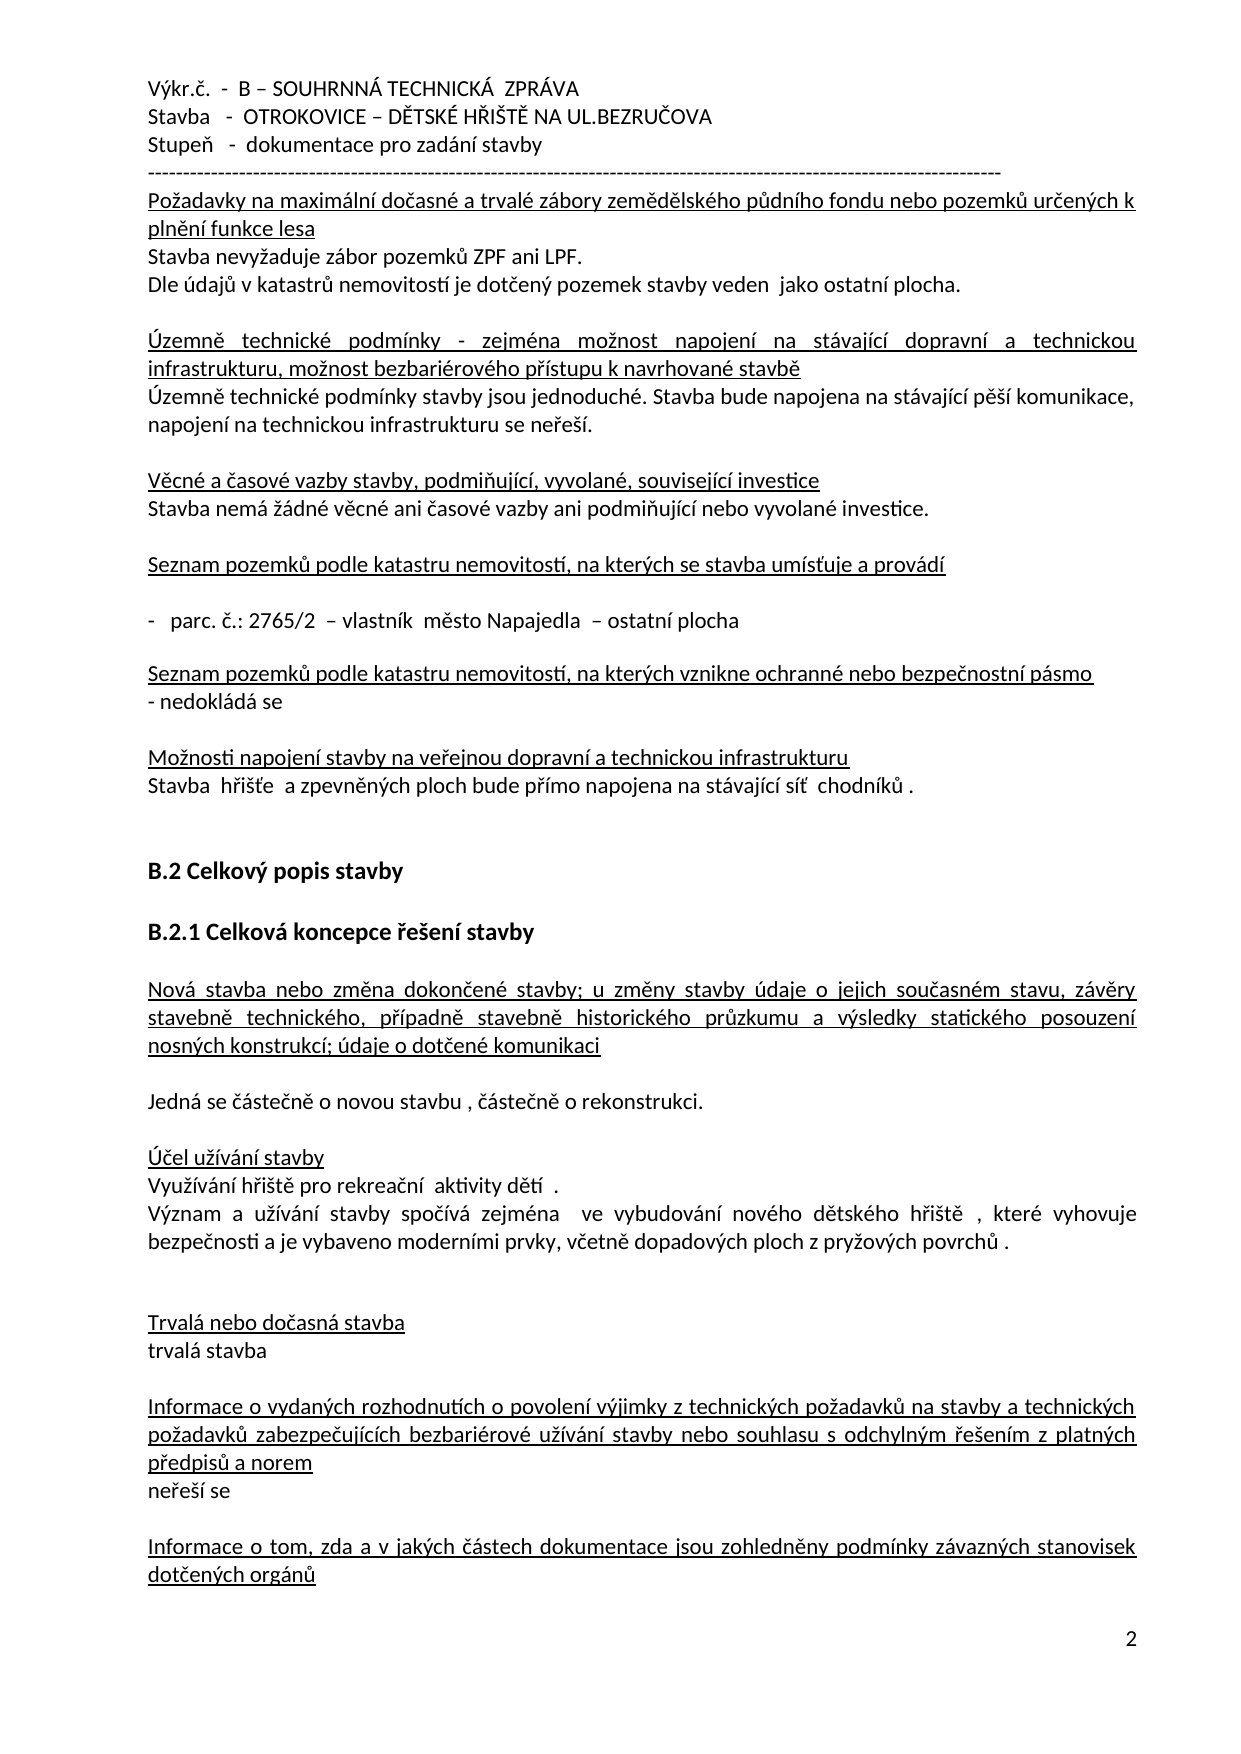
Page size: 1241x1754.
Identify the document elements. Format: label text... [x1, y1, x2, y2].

text Informace o vydaných rozhodnutích o povolení výjimky z technických požadavků na stavby a technických požadavků zabezpečujících bezbariérové užívání stavby nebo souhlasu s odchylným řešením z platných předpisů a norem [148, 1446, 1137, 1476]
text Seznam pozemků podle katastru nemovitostí, na kterých se stavba umísťuje a provádí [148, 550, 1137, 578]
text Informace o tom, zda a v jakých částech dokumentace jsou zohledněny podmínky závazných stanovisek dotčených orgánů [148, 1558, 1137, 1588]
text Nová stavba nebo změna dokončené stavby; u změny stavby údaje o jejich současném stavu, závěry stavebně technického, případně stavebně historického průzkumu a výsledky statického posouzení nosných konstrukcí; údaje o dotčené komunikaci [148, 1001, 1137, 1027]
text Využívání hřiště pro rekreační aktivity dětí . [148, 1171, 1137, 1199]
text Možnosti napojení stavby na veřejnou dopravní a technickou infrastrukturu [148, 743, 1137, 771]
text Informace o vydaných rozhodnutích o povolení výjimky z technických požadavků na stavby a technických požadavků zabezpečujících bezbariérové užívání stavby nebo souhlasu s odchylným řešením z platných předpisů a norem [148, 1392, 1137, 1444]
text Věcné a časové vazby stavby, podmiňující, vyvolané, související investice [148, 466, 1137, 494]
text Požadavky na maximální dočasné a trvalé zábory zemědělského půdního fondu nebo pozemků určených k plnění funkce lesa [148, 186, 1137, 242]
text neřeší se [148, 1476, 1137, 1504]
text Stavba nemá žádné věcné ani časové vazby ani podmiňující nebo vyvolané investice. [148, 494, 1137, 522]
text Seznam pozemků podle katastru nemovitostí, na kterých vznikne ochranné nebo bezpečnostní pásmo [148, 659, 1137, 687]
text - nedokládá se [148, 687, 1137, 715]
text B.2 Celkový popis stavby [148, 855, 1137, 886]
text Význam a užívání stavby spočívá zejména ve vybudování nového dětského hřiště , které vyhovuje bezpečnosti a je vybaveno moderními prvky, včetně dopadových ploch z pryžových povrchů . [148, 1199, 1137, 1255]
text trvalá stavba [148, 1336, 1137, 1364]
text Dle údajů v katastrů nemovitostí je dotčený pozemek stavby veden jako ostatní plocha. [148, 270, 1137, 298]
text Účel užívání stavby [148, 1143, 1137, 1171]
text Územně technické podmínky - zejména možnost napojení na stávající dopravní a technickou infrastrukturu, možnost bezbariérového přístupu k navrhované stavbě [148, 352, 1137, 382]
text Trvalá nebo dočasná stavba [148, 1308, 1137, 1336]
text Stavba hřišťe a zpevněných ploch bude přímo napojena na stávající síť chodníků . [148, 771, 1137, 799]
text Stavba nevyžaduje zábor pozemků ZPF ani LPF. [148, 242, 1137, 270]
text Nová stavba nebo změna dokončené stavby; u změny stavby údaje o jejich současném stavu, závěry stavebně technického, případně stavebně historického průzkumu a výsledky statického posouzení nosných konstrukcí; údaje o dotčené komunikaci [148, 1028, 1137, 1059]
text Nová stavba nebo změna dokončené stavby; u změny stavby údaje o jejich současném stavu, závěry stavebně technického, případně stavebně historického průzkumu a výsledky statického posouzení nosných konstrukcí; údaje o dotčené komunikaci [148, 975, 1137, 999]
text Územně technické podmínky stavby jsou jednoduché. Stavba bude napojena na stávající pěší komunikace, napojení na technickou infrastrukturu se neřeší. [148, 382, 1137, 438]
text Informace o tom, zda a v jakých částech dokumentace jsou zohledněny podmínky závazných stanovisek dotčených orgánů [148, 1532, 1137, 1556]
text B.2.1 Celková koncepce řešení stavby [148, 916, 1137, 947]
text Jedná se částečně o novou stavbu , částečně o rekonstrukci. [148, 1087, 1137, 1115]
text Územně technické podmínky - zejména možnost napojení na stávající dopravní a technickou infrastrukturu, možnost bezbariérového přístupu k navrhované stavbě [148, 326, 1137, 350]
text - parc. č.: 2765/2 – vlastník město Napajedla – ostatní plocha [148, 606, 1137, 634]
